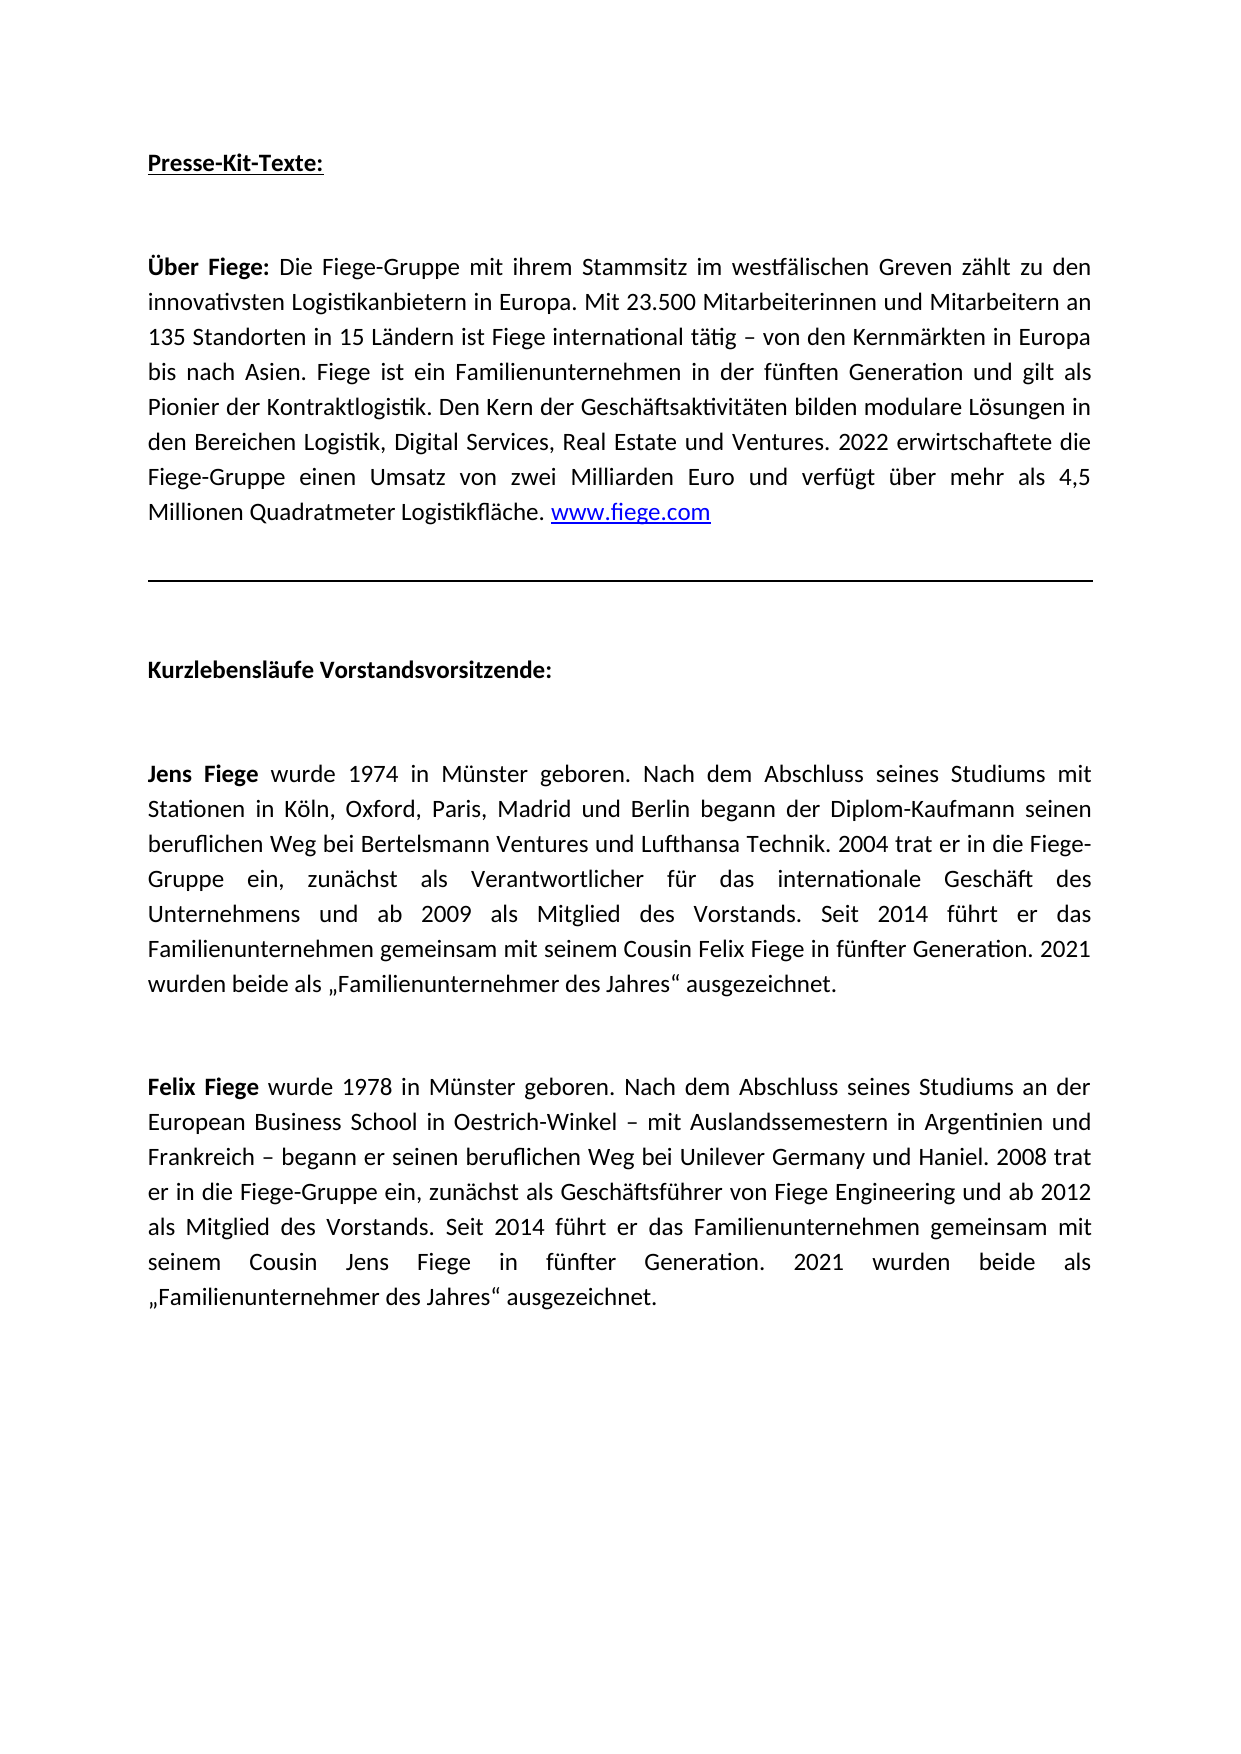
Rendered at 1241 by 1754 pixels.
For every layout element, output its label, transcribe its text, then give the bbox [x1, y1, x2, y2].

text Jens Fiege wurde 1974 in Münster geboren. Nach dem Abschluss seines Studiums mit Stationen in Köln, Oxford, Paris, Madrid und Berlin begann der Diplom-Kaufmann seinen beruflichen Weg bei Bertelsmann Ventures und Lufthansa Technik. 2004 trat er in die Fiege-Gruppe ein, zunächst als Verantwortlicher für das internationale Geschäft des Unternehmens und ab 2009 als Mitglied des Vorstands. Seit 2014 führt er das Familienunternehmen gemeinsam mit seinem Cousin Felix Fiege in fünfter Generation. 2021 wurden beide als „Familienunternehmer des Jahres“ ausgezeichnet. [148, 758, 1093, 998]
text Presse-Kit-Texte: [148, 148, 1093, 178]
text Kurzlebensläufe Vorstandsvorsitzende: [148, 654, 1093, 685]
text Felix Fiege wurde 1978 in Münster geboren. Nach dem Abschluss seines Studiums an der European Business School in Oestrich-Winkel – mit Auslandssemestern in Argentinien und Frankreich – begann er seinen beruflichen Weg bei Unilever Germany und Haniel. 2008 trat er in die Fiege-Gruppe ein, zunächst als Geschäftsführer von Fiege Engineering und ab 2012 als Mitglied des Vorstands. Seit 2014 führt er das Familienunternehmen gemeinsam mit seinem Cousin Jens Fiege in fünfter Generation. 2021 wurden beide als „Familienunternehmer des Jahres“ ausgezeichnet. [148, 1071, 1093, 1312]
text Über Fiege: Die Fiege-Gruppe mit ihrem Stammsitz im westfälischen Greven zählt zu den innovativsten Logistikanbietern in Europa. Mit 23.500 Mitarbeiterinnen und Mitarbeitern an 135 Standorten in 15 Ländern ist Fiege international tätig – von den Kernmärkten in Europa bis nach Asien. Fiege ist ein Familienunternehmen in der fünften Generation und gilt als Pionier der Kontraktlogistik. Den Kern der Geschäftsaktivitäten bilden modulare Lösungen in den Bereichen Logistik, Digital Services, Real Estate und Ventures. 2022 erwirtschaftete die Fiege-Gruppe einen Umsatz von zwei Milliarden Euro und verfügt über mehr als 4,5 Millionen Quadratmeter Logistikfläche. www.fiege.com [148, 251, 1093, 526]
